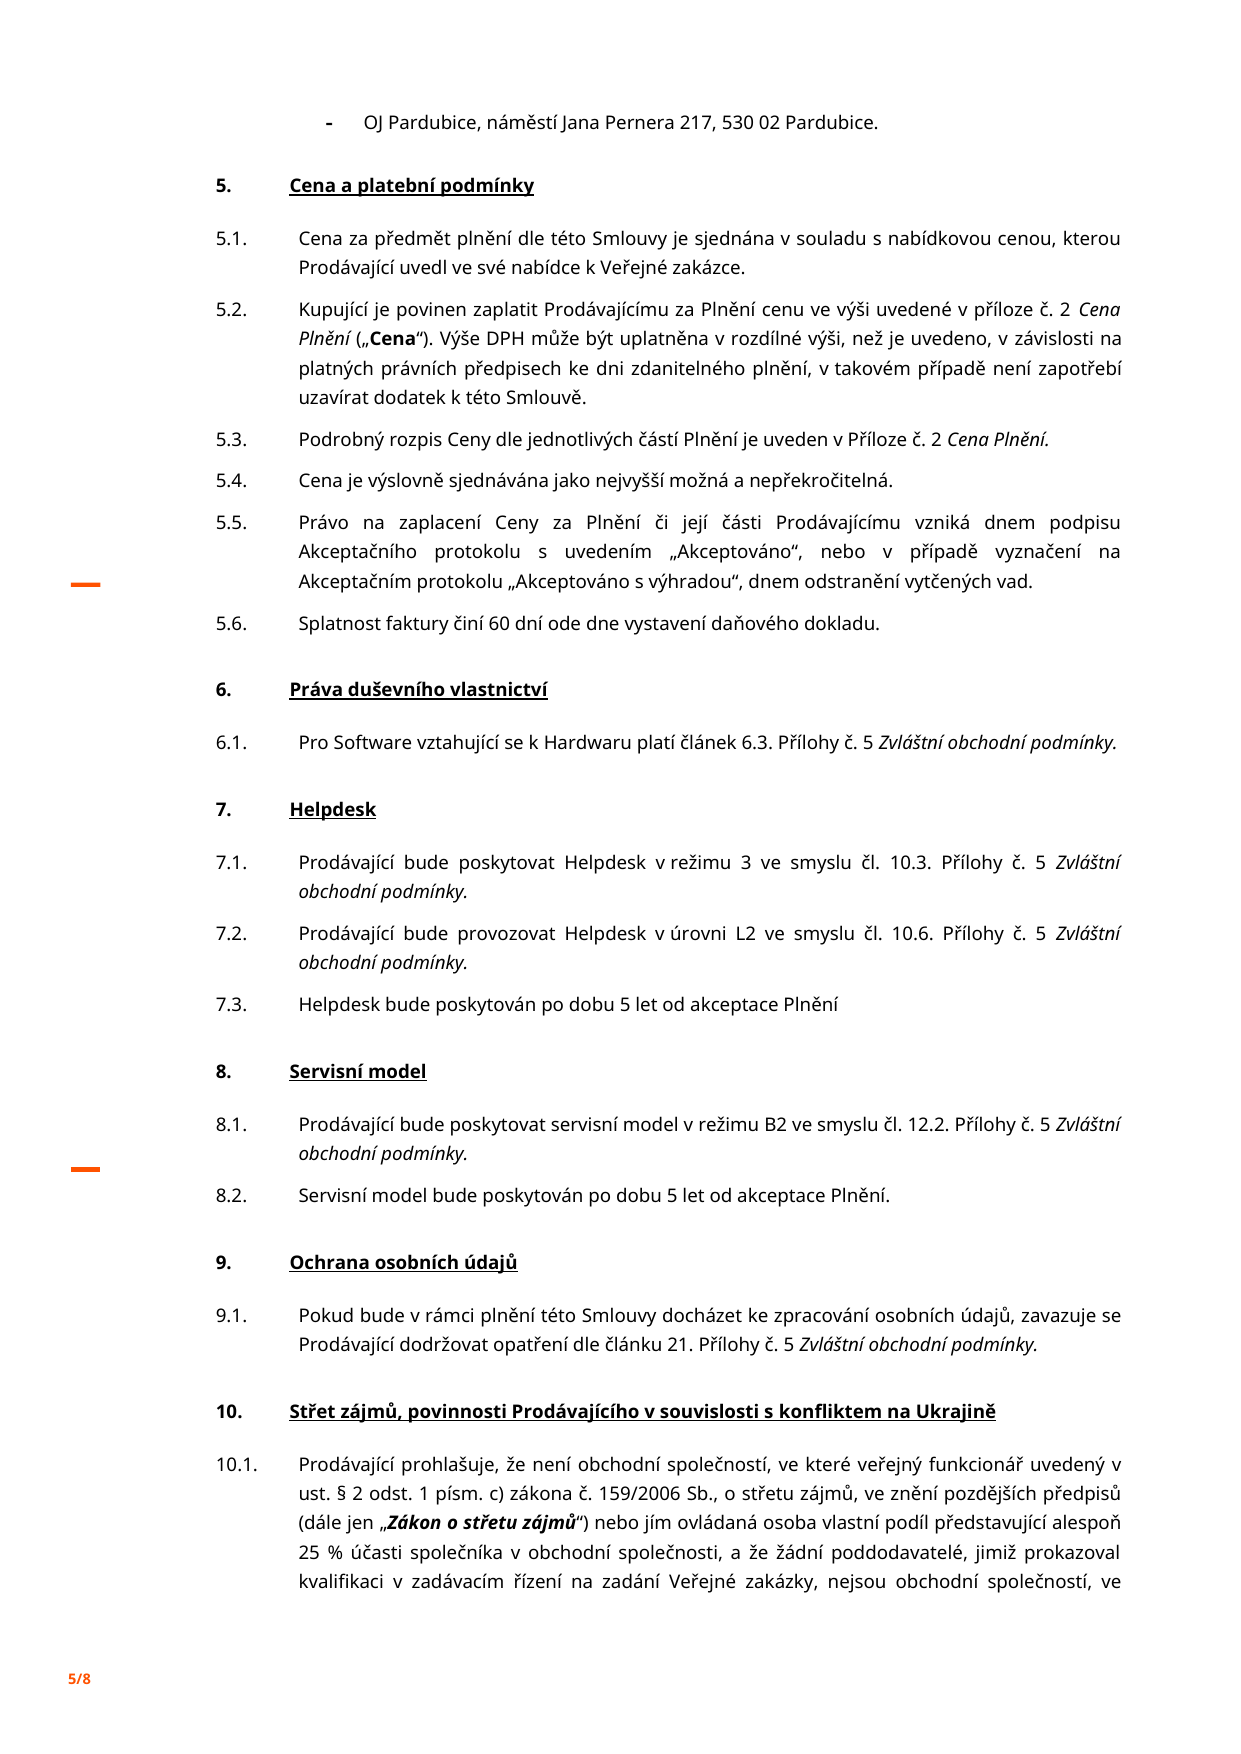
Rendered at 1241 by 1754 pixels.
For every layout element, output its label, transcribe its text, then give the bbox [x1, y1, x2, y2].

list Prodávající bude poskytovat servisní model v režimu B2 ve smyslu čl. 12.2. Přílohy č. 5 Zvláštní obchodní podmínky. [216, 1111, 1122, 1166]
list Prodávající bude provozovat Helpdesk v úrovni L2 ve smyslu čl. 10.6. Přílohy č. 5 Zvláštní obchodní podmínky. [216, 920, 1122, 975]
list Prodávající bude poskytovat Helpdesk v režimu 3 ve smyslu čl. 10.3. Přílohy č. 5 Zvláštní obchodní podmínky. [216, 849, 1122, 904]
subtitle Cena a platební podmínky [216, 172, 1122, 198]
subtitle Střet zájmů, povinnosti Prodávajícího v souvislosti s konfliktem na Ukrajině [216, 1398, 1122, 1424]
list Cena za předmět plnění dle této Smlouvy je sjednána v souladu s nabídkovou cenou, kterou Prodávající uvedl ve své nabídce k Veřejné zakázce. [216, 225, 1122, 280]
list Právo na zaplacení Ceny za Plnění či její části Prodávajícímu vzniká dnem podpisu Akceptačního protokolu s uvedením „Akceptováno“, nebo v případě vyznačení na Akceptačním protokolu „Akceptováno s výhradou“, dnem odstranění vytčených vad. [216, 509, 1122, 593]
subtitle Práva duševního vlastnictví [216, 677, 1122, 702]
list Splatnost faktury činí 60 dní ode dne vystavení daňového dokladu. [216, 610, 1122, 635]
list Helpdesk bude poskytován po dobu 5 let od akceptace Plnění [216, 991, 1122, 1017]
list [216, 1451, 1122, 1594]
list Servisní model bude poskytován po dobu 5 let od akceptace Plnění. [216, 1182, 1122, 1208]
list Kupující je povinen zaplatit Prodávajícímu za Plnění cenu ve výši uvedené v příloze č. 2 Cena Plnění („Cena“). Výše DPH může být uplatněna v rozdílné výši, než je uvedeno, v závislosti na platných právních předpisech ke dni zdanitelného plnění, v takovém případě není zapotřebí uzavírat dodatek k této Smlouvě. [216, 296, 1122, 410]
list OJ Pardubice, náměstí Jana Pernera 217, 530 02 Pardubice. [326, 109, 1122, 135]
list Cena je výslovně sjednávána jako nejvyšší možná a nepřekročitelná. [216, 468, 1122, 493]
subtitle Helpdesk [216, 796, 1122, 822]
subtitle Servisní model [216, 1058, 1122, 1084]
list Pro Software vztahující se k Hardwaru platí článek 6.3. Přílohy č. 5 Zvláštní obchodní podmínky. [216, 729, 1122, 755]
list Podrobný rozpis Ceny dle jednotlivých částí Plnění je uveden v Příloze č. 2 Cena Plnění. [216, 426, 1122, 451]
list Pokud bude v rámci plnění této Smlouvy docházet ke zpracování osobních údajů, zavazuje se Prodávající dodržovat opatření dle článku 21. Přílohy č. 5 Zvláštní obchodní podmínky. [216, 1302, 1122, 1357]
subtitle Ochrana osobních údajů [216, 1249, 1122, 1274]
